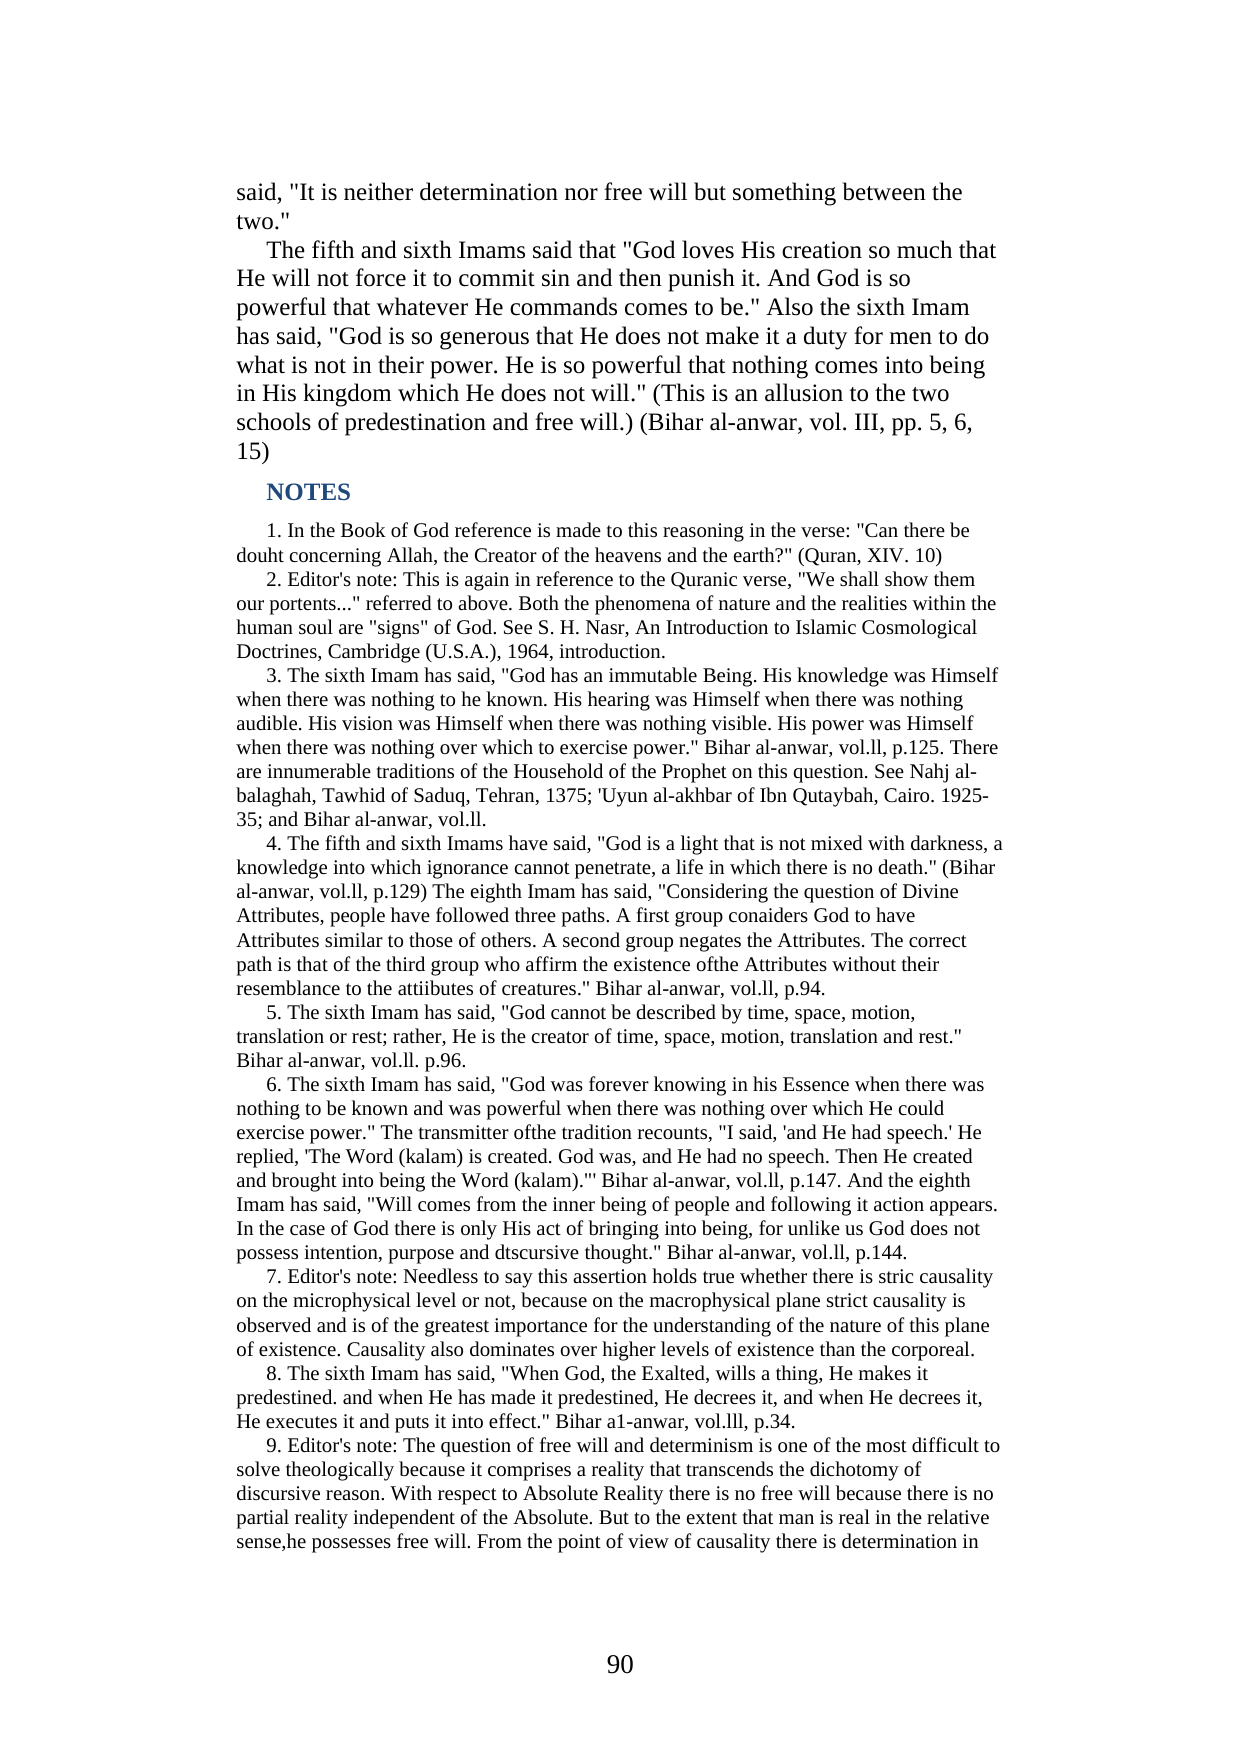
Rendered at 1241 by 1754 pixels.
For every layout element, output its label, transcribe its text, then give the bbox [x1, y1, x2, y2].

text 7. Editor's note: Needless to say this assertion holds true whether there is stric causality on the microphysical level or not, because on the macrophysical plane strict causality is observed and is of the greatest importance for the understanding of the nature of this plane of existence. Causality also dominates over higher levels of existence than the corporeal. [236, 1264, 1004, 1361]
subtitle NOTES [236, 477, 1004, 506]
text 6. The sixth Imam has said, "God was forever knowing in his Essence when there was nothing to be known and was powerful when there was nothing over which He could exercise power." The transmitter ofthe tradition recounts, "I said, 'and He had speech.' He replied, 'The Word (kalam) is created. God was, and He had no speech. Then He created and brought into being the Word (kalam)."' Bihar al-anwar, vol.ll, p.147. And the eighth Imam has said, "Will comes from the inner being of people and following it action appears. In the case of God there is only His act of bringing into being, for unlike us God does not possess intention, purpose and dtscursive thought." Bihar al-anwar, vol.ll, p.144. [236, 1072, 1004, 1264]
text 8. The sixth Imam has said, "When God, the Exalted, wills a thing, He makes it predestined. and when He has made it predestined, He decrees it, and when He decrees it, He executes it and puts it into effect." Bihar a1-anwar, vol.lll, p.34. [236, 1361, 1004, 1433]
text 3. The sixth Imam has said, "God has an immutable Being. His knowledge was Himself when there was nothing to he known. His hearing was Himself when there was nothing audible. His vision was Himself when there was nothing visible. His power was Himself when there was nothing over which to exercise power." Bihar al-anwar, vol.ll, p.125. There are innumerable traditions of the Household of the Prophet on this question. See Nahj al-balaghah, Tawhid of Saduq, Tehran, 1375; 'Uyun al-akhbar of Ibn Qutaybah, Cairo. 1925-35; and Bihar al-anwar, vol.ll. [236, 663, 1004, 831]
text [236, 1433, 1004, 1553]
text 4. The fifth and sixth Imams have said, "God is a light that is not mixed with darkness, a knowledge into which ignorance cannot penetrate, a life in which there is no death." (Bihar al-anwar, vol.ll, p.129) The eighth Imam has said, "Considering the question of Divine Attributes, people have followed three paths. A first group conaiders God to have Attributes similar to those of others. A second group negates the Attributes. The correct path is that of the third group who affirm the existence ofthe Attributes without their resemblance to the attiibutes of creatures." Bihar al-anwar, vol.ll, p.94. [236, 831, 1004, 1000]
text The fifth and sixth Imams said that "God loves His creation so much that He will not force it to commit sin and then punish it. And God is so powerful that whatever He commands comes to be." Also the sixth Imam has said, "God is so generous that He does not make it a duty for men to do what is not in their power. He is so powerful that nothing comes into being in His kingdom which He does not will." (This is an allusion to the two schools of predestination and free will.) (Bihar al-anwar, vol. III, pp. 5, 6, 15) [236, 235, 1004, 465]
text 1. In the Book of God reference is made to this reasoning in the verse: "Can there be douht concerning Allah, the Creator of the heavens and the earth?" (Quran, XIV. 10) [236, 518, 1004, 567]
text 5. The sixth Imam has said, "God cannot be described by time, space, motion, translation or rest; rather, He is the creator of time, space, motion, translation and rest." Bihar al-anwar, vol.ll. p.96. [236, 1000, 1004, 1072]
text 2. Editor's note: This is again in reference to the Quranic verse, "We shall show them our portents..." referred to above. Both the phenomena of nature and the realities within the human soul are "signs" of God. See S. H. Nasr, An Introduction to Islamic Cosmological Doctrines, Cambridge (U.S.A.), 1964, introduction. [236, 567, 1004, 663]
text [236, 177, 1004, 235]
